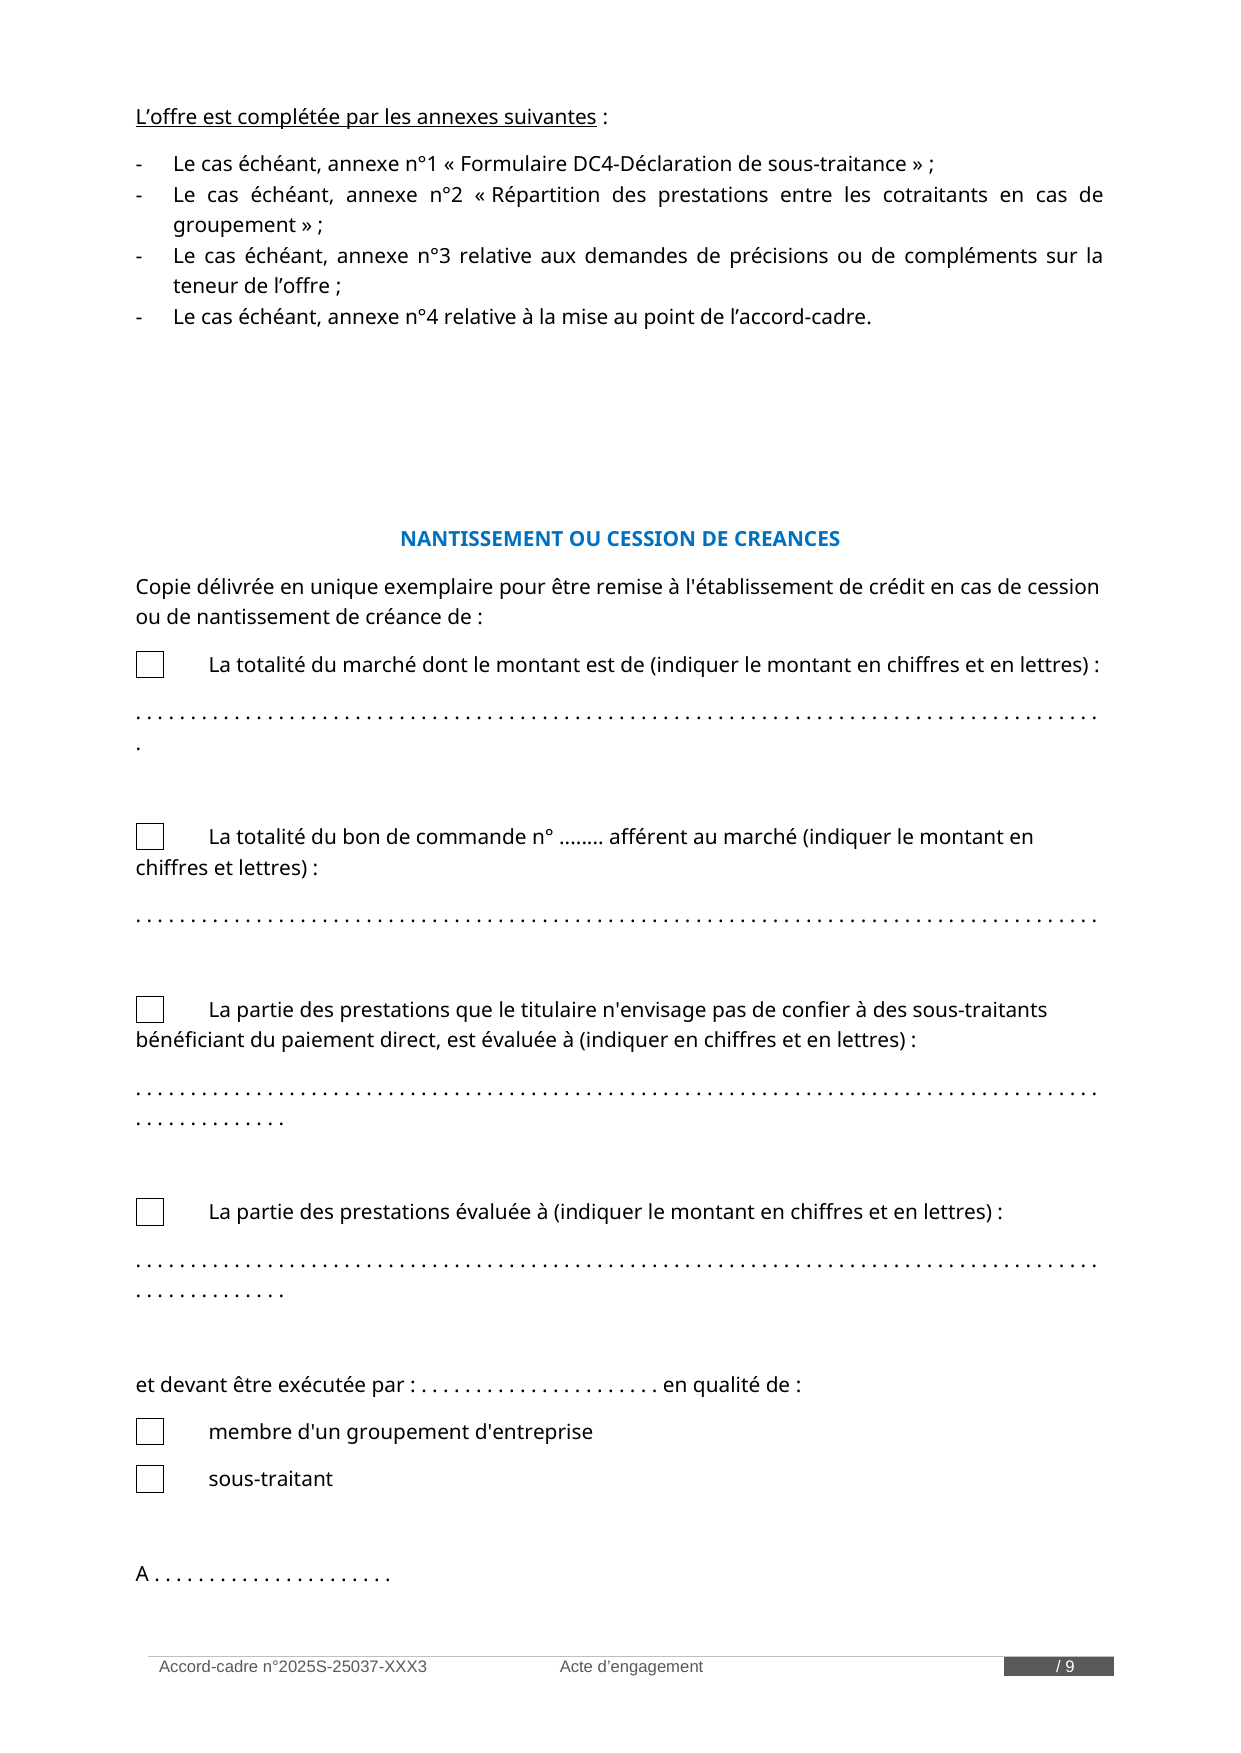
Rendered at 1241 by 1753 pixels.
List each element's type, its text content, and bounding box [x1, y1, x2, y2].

text La partie des prestations que le titulaire n'envisage pas de confier à des sous-traitants bénéficiant du paiement direct, est évaluée à (indiquer en chiffres et en lettres) : [135, 995, 1105, 1054]
list Le cas échéant, annexe n°1 « Formulaire DC4-Déclaration de sous-traitance » ; [135, 149, 1105, 177]
text . . . . . . . . . . . . . . . . . . . . . . . . . . . . . . . . . . . . . . . . . . . . . . . . . . . . . . . . . . . . . . . . . . . . . . . . . . . . . . . . . . . . . . . . . . . . . . . . . . . . . . [135, 1245, 1105, 1304]
text La partie des prestations évaluée à (indiquer le montant en chiffres et en lettres) : [135, 1197, 1105, 1226]
list Le cas échéant, annexe n°2 « Répartition des prestations entre les cotraitants en cas de groupement » ; [135, 180, 1105, 239]
text . . . . . . . . . . . . . . . . . . . . . . . . . . . . . . . . . . . . . . . . . . . . . . . . . . . . . . . . . . . . . . . . . . . . . . . . . . . . . . . . . . . . . . . . [135, 900, 1105, 928]
text sous-traitant [135, 1464, 1105, 1493]
text et devant être exécutée par : . . . . . . . . . . . . . . . . . . . . . . en qualité de : [135, 1370, 1105, 1398]
text L’offre est complétée par les annexes suivantes : [135, 102, 1105, 130]
list Le cas échéant, annexe n°3 relative aux demandes de précisions ou de compléments sur la teneur de l’offre ; [135, 241, 1105, 300]
text La totalité du bon de commande n° ........ afférent au marché (indiquer le montant en chiffres et lettres) : [135, 822, 1105, 881]
text . . . . . . . . . . . . . . . . . . . . . . . . . . . . . . . . . . . . . . . . . . . . . . . . . . . . . . . . . . . . . . . . . . . . . . . . . . . . . . . . . . . . . . . . . [135, 697, 1105, 756]
text Copie délivrée en unique exemplaire pour être remise à l'établissement de crédit en cas de cession ou de nantissement de créance de : [135, 572, 1105, 631]
list Le cas échéant, annexe n°4 relative à la mise au point de l’accord-cadre. [135, 302, 1105, 331]
text NANTISSEMENT OU CESSION DE CREANCES [135, 524, 1105, 553]
text A . . . . . . . . . . . . . . . . . . . . . . [135, 1559, 1105, 1587]
text La totalité du marché dont le montant est de (indiquer le montant en chiffres et en lettres) : [135, 650, 1105, 678]
text membre d'un groupement d'entreprise [135, 1417, 1105, 1446]
text . . . . . . . . . . . . . . . . . . . . . . . . . . . . . . . . . . . . . . . . . . . . . . . . . . . . . . . . . . . . . . . . . . . . . . . . . . . . . . . . . . . . . . . . . . . . . . . . . . . . . . [135, 1073, 1105, 1132]
